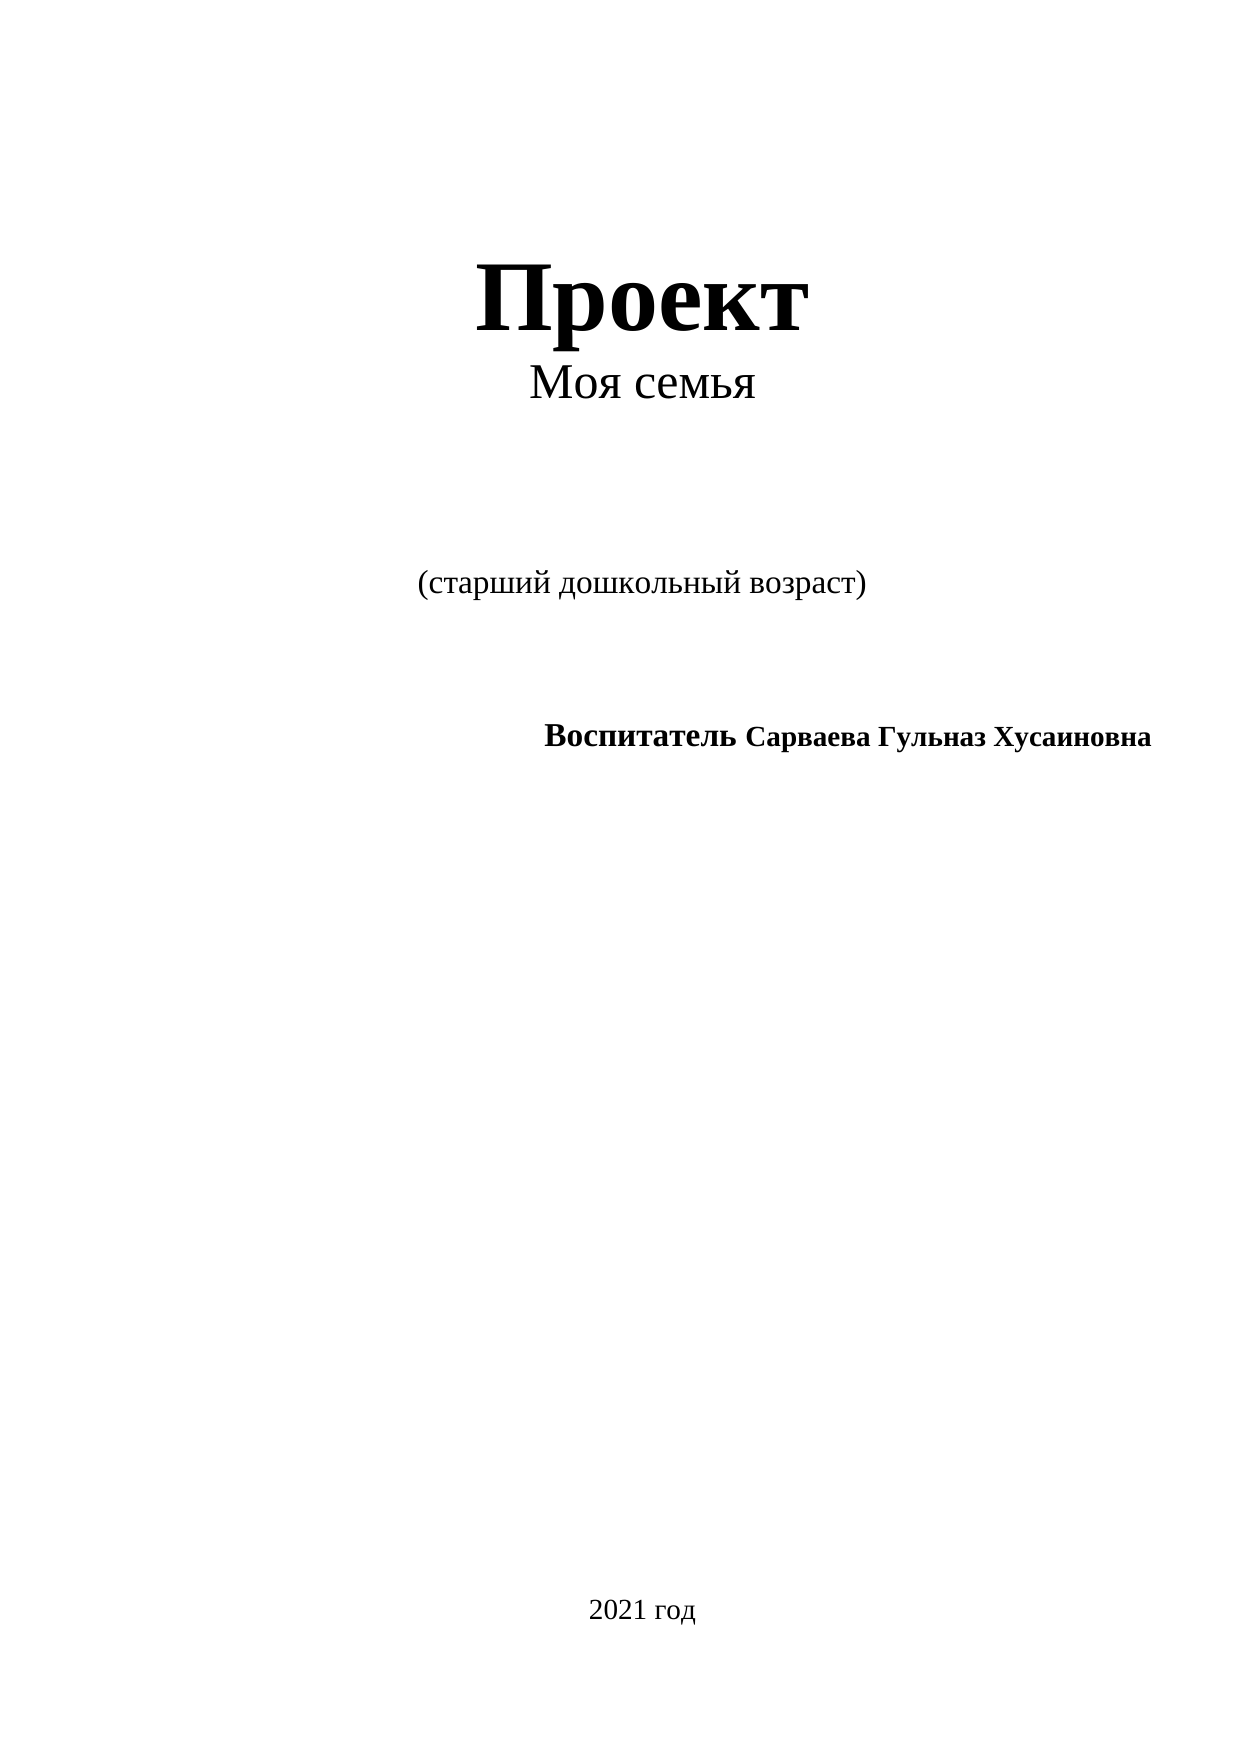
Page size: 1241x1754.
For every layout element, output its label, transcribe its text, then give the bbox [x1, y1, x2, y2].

text 2021 год [133, 1592, 1152, 1626]
text Проект [133, 236, 1152, 351]
text Моя семья [133, 351, 1152, 409]
text (старший дошкольный возраст) [133, 562, 1152, 601]
text Воспитатель Сарваева Гульназ Хусаиновна [133, 716, 1152, 754]
